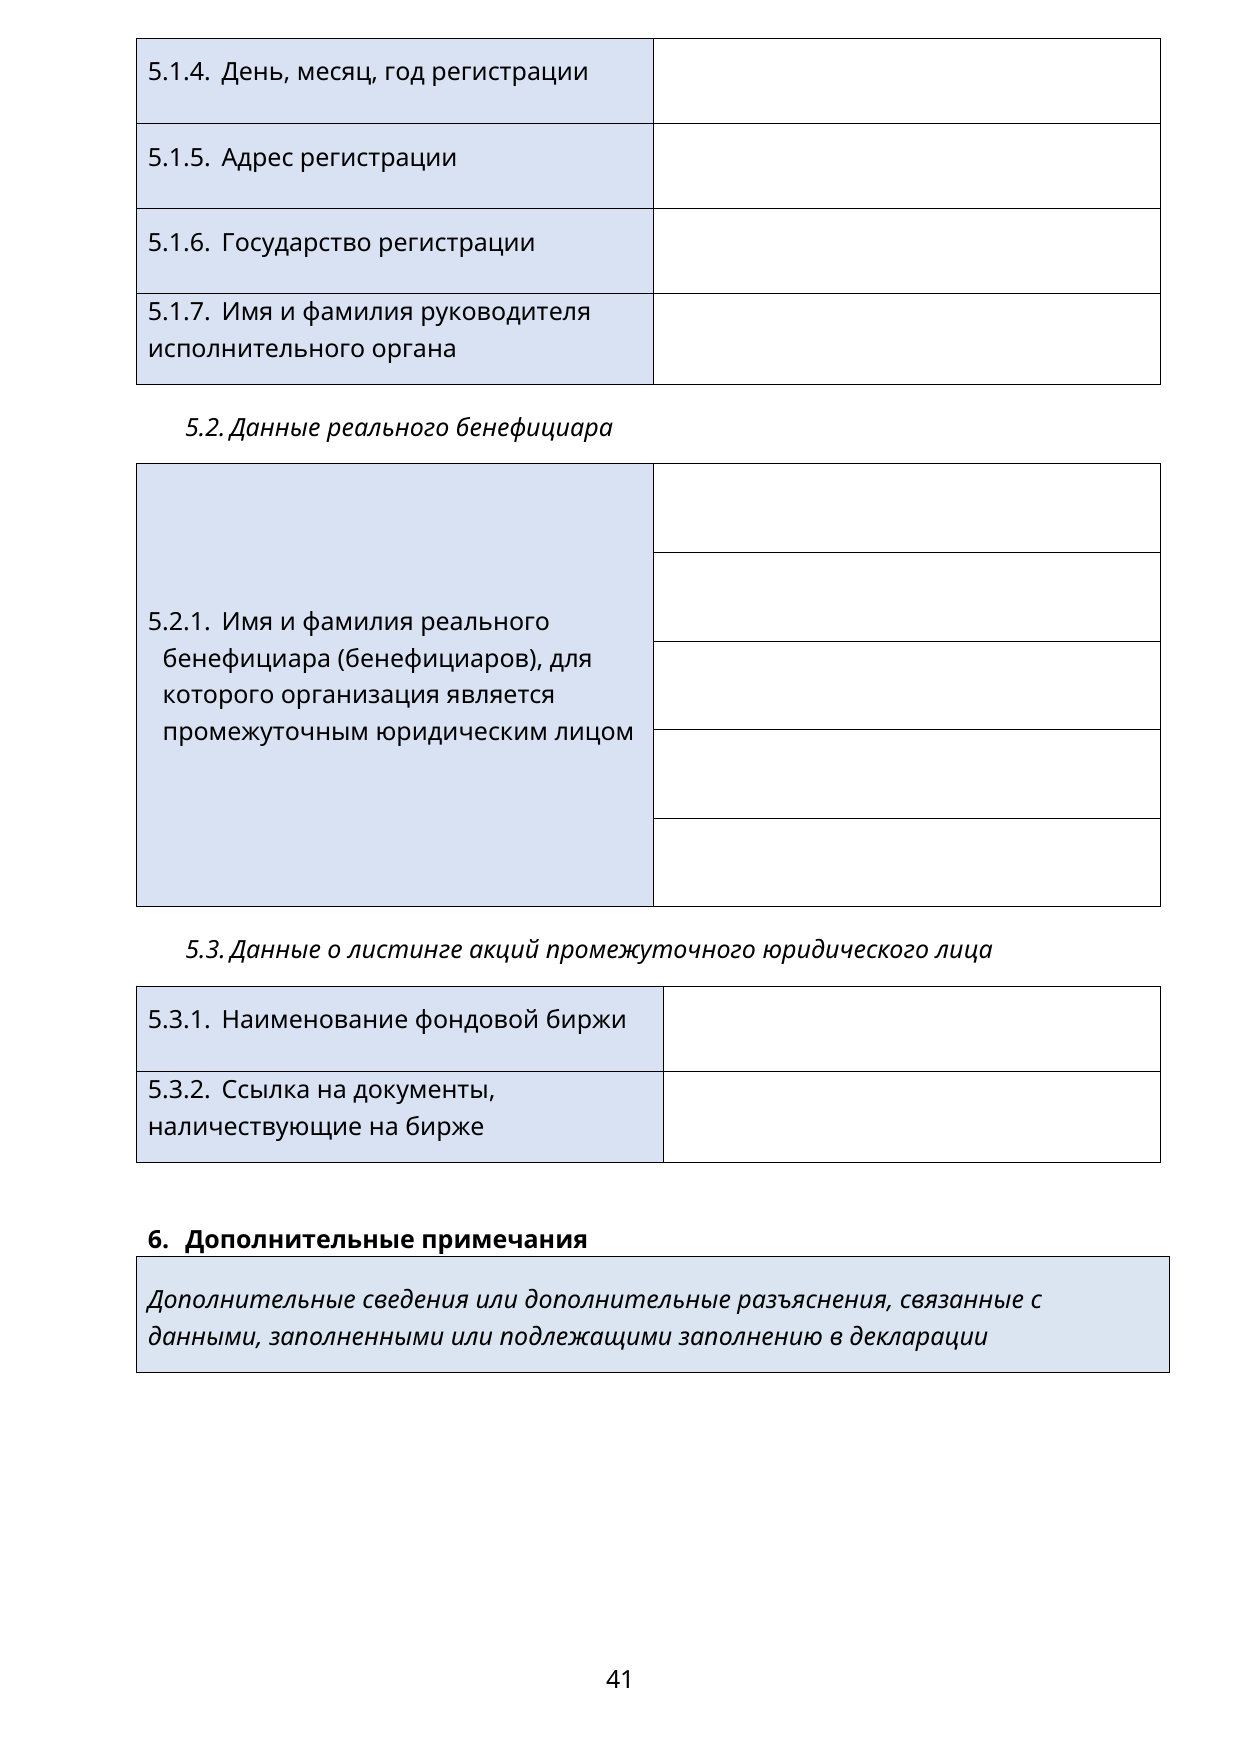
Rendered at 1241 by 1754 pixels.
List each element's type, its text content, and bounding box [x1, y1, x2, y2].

table_cell [654, 124, 1160, 208]
table_header Наименование фондовой биржи [137, 987, 663, 1071]
table_cell Адрес регистрации [137, 124, 653, 208]
list Данные о листинге акций промежуточного юридического лица [185, 932, 1092, 966]
table_cell Государство регистрации [137, 209, 653, 293]
table_cell [664, 1072, 1160, 1162]
table_cell [654, 39, 1160, 123]
table_cell [654, 819, 1160, 906]
table_header [664, 987, 1160, 1071]
table_cell [654, 553, 1160, 641]
table_cell Имя и фамилия руководителя исполнительного органа [137, 294, 653, 384]
table_header [654, 464, 1160, 552]
table_cell [654, 209, 1160, 293]
table_cell [654, 730, 1160, 818]
table_cell Ссылка на документы, наличествующие на бирже [137, 1072, 663, 1162]
table_header Дополнительные сведения или дополнительные разъяснения, связанные с данными, заполненными или подлежащими заполнению в декларации [137, 1257, 1169, 1372]
table_cell [654, 642, 1160, 729]
table_cell День, месяц, год регистрации [137, 39, 653, 123]
list Дополнительные примечания [148, 1222, 1092, 1256]
table_header Имя и фамилия реального бенефициара (бенефициаров), для которого организация является промежуточным юридическим лицом [137, 464, 653, 906]
list Данные реального бенефициара [185, 410, 1092, 444]
table_cell [654, 294, 1160, 384]
